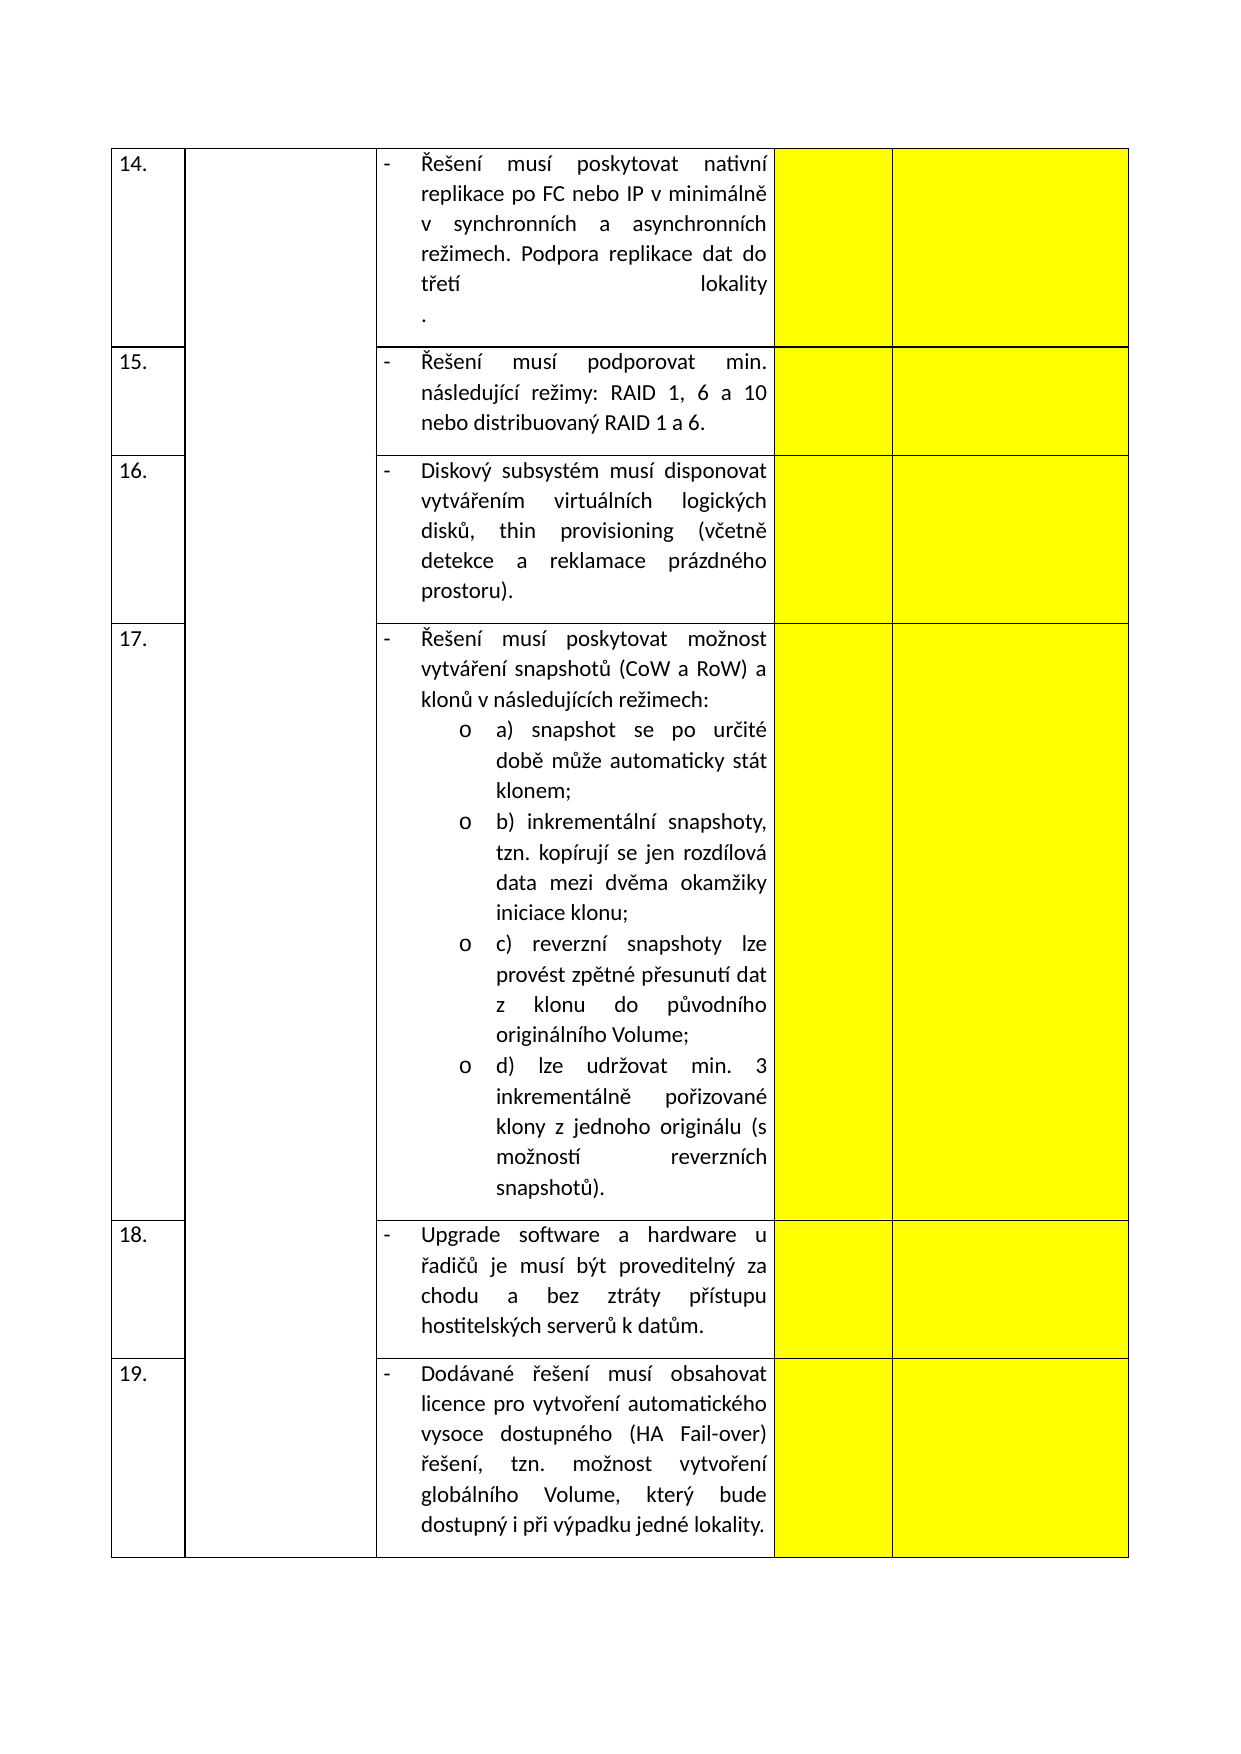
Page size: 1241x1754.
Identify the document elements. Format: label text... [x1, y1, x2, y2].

table_cell [893, 149, 1128, 346]
table_cell Řešení musí poskytovat možnost vytváření snapshotů (CoW a RoW) a klonů v následujících režimech: a) snapshot se po určité době může automaticky stát klonem; b) inkrementální snapshoty, tzn. kopírují se jen rozdílová data mezi dvěma okamžiky iniciace klonu; c) reverzní snapshoty lze provést zpětné přesunutí dat z klonu do původního originálního Volume; d) lze udržovat min. 3 inkrementálně pořizované klony z jednoho originálu (s možností reverzních snapshotů). [377, 624, 774, 1219]
table_cell [893, 624, 1128, 1219]
table_cell [775, 456, 892, 623]
table_cell [775, 624, 892, 1219]
table_cell Diskový subsystém musí disponovat vytvářením virtuálních logických disků, thin provisioning (včetně detekce a reklamace prázdného prostoru). [377, 456, 774, 623]
table_cell Řešení musí podporovat min. následující režimy: RAID 1, 6 a 10 nebo distribuovaný RAID 1 a 6. [377, 348, 774, 455]
table_cell [893, 348, 1128, 455]
table_cell [775, 1359, 892, 1557]
table_cell Dodávané řešení musí obsahovat licence pro vytvoření automatického vysoce dostupného (HA Fail-over) řešení, tzn. možnost vytvoření globálního Volume, který bude dostupný i při výpadku jedné lokality. [377, 1359, 774, 1557]
table_cell [893, 1359, 1128, 1557]
table_cell Řešení musí poskytovat nativní replikace po FC nebo IP v minimálně v synchronních a asynchronních režimech. Podpora replikace dat do třetí lokality . [377, 149, 774, 346]
table_cell [112, 1221, 184, 1358]
table_cell [893, 1221, 1128, 1358]
table_cell [775, 1221, 892, 1358]
table_cell [112, 456, 184, 623]
table_cell [112, 348, 184, 455]
table_cell [112, 1359, 184, 1557]
table_cell [112, 149, 184, 346]
table_cell [775, 149, 892, 346]
table_cell [893, 456, 1128, 623]
table_cell [775, 348, 892, 455]
table_cell [112, 624, 184, 1219]
table_cell Upgrade software a hardware u řadičů je musí být proveditelný za chodu a bez ztráty přístupu hostitelských serverů k datům. [377, 1221, 774, 1358]
